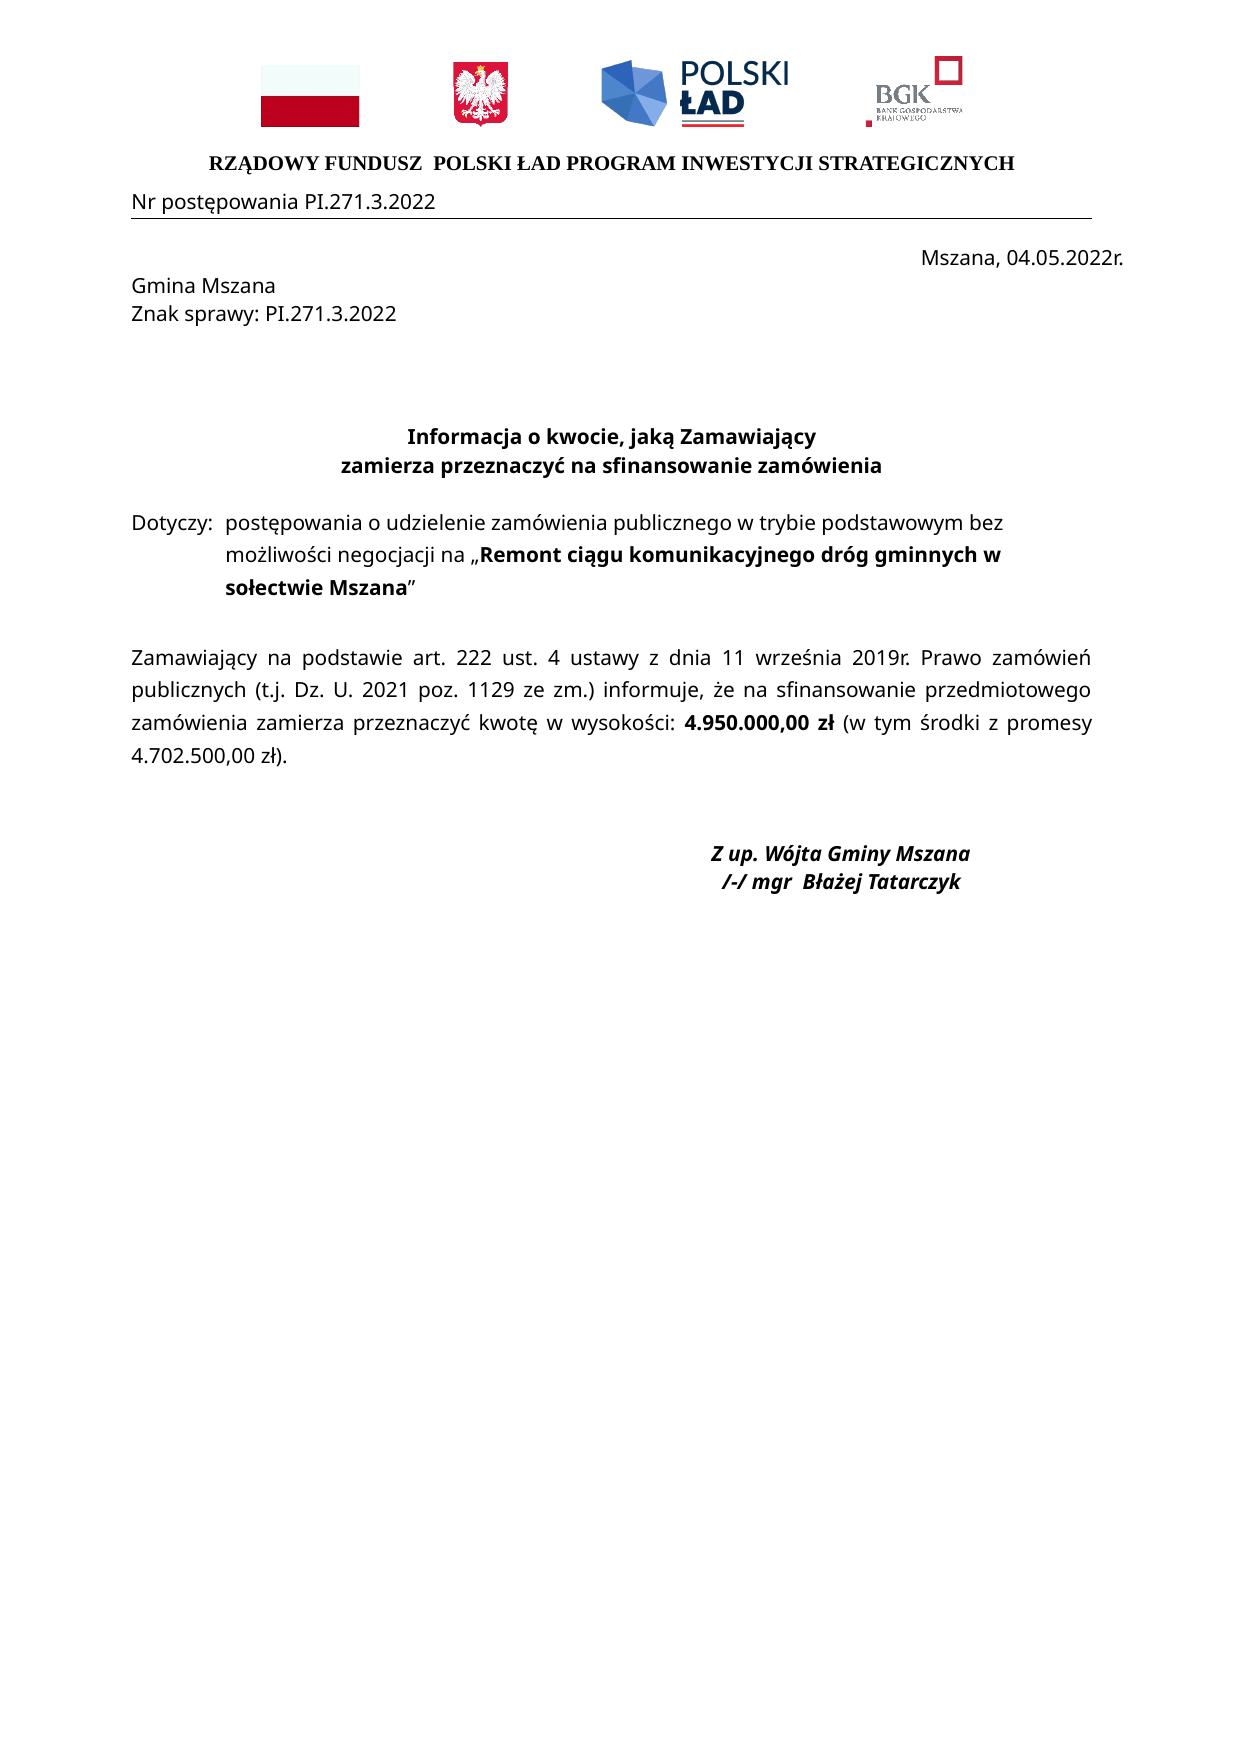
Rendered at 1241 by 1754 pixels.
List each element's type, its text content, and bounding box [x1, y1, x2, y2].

text Gmina Mszana [131, 271, 1124, 299]
text Informacja o kwocie, jaką Zamawiający [131, 422, 1092, 451]
picture [261, 65, 360, 127]
text Zamawiający na podstawie art. 222 ust. 4 ustawy z dnia 11 września 2019r. Prawo zamówień publicznych (t.j. Dz. U. 2021 poz. 1129 ze zm.) informuje, że na sfinansowanie przedmiotowego zamówienia zamierza przeznaczyć kwotę w wysokości: 4.950.000,00 zł (w tym środki z promesy 4.702.500,00 zł). [131, 643, 1092, 769]
picture [601, 60, 788, 127]
text /-/ mgr Błażej Tatarczyk [610, 867, 1092, 896]
text Mszana, 04.05.2022r. [131, 243, 1124, 271]
picture [453, 62, 508, 127]
text Dotyczy: postępowania o udzielenie zamówienia publicznego w trybie podstawowym bez możliwości negocjacji na „Remont ciągu komunikacyjnego dróg gminnych w sołectwie Mszana” [131, 508, 1092, 601]
text Znak sprawy: PI.271.3.2022 [131, 299, 1124, 328]
picture [865, 56, 963, 127]
text zamierza przeznaczyć na sfinansowanie zamówienia [131, 451, 1092, 479]
text Z up. Wójta Gminy Mszana [633, 839, 1092, 867]
